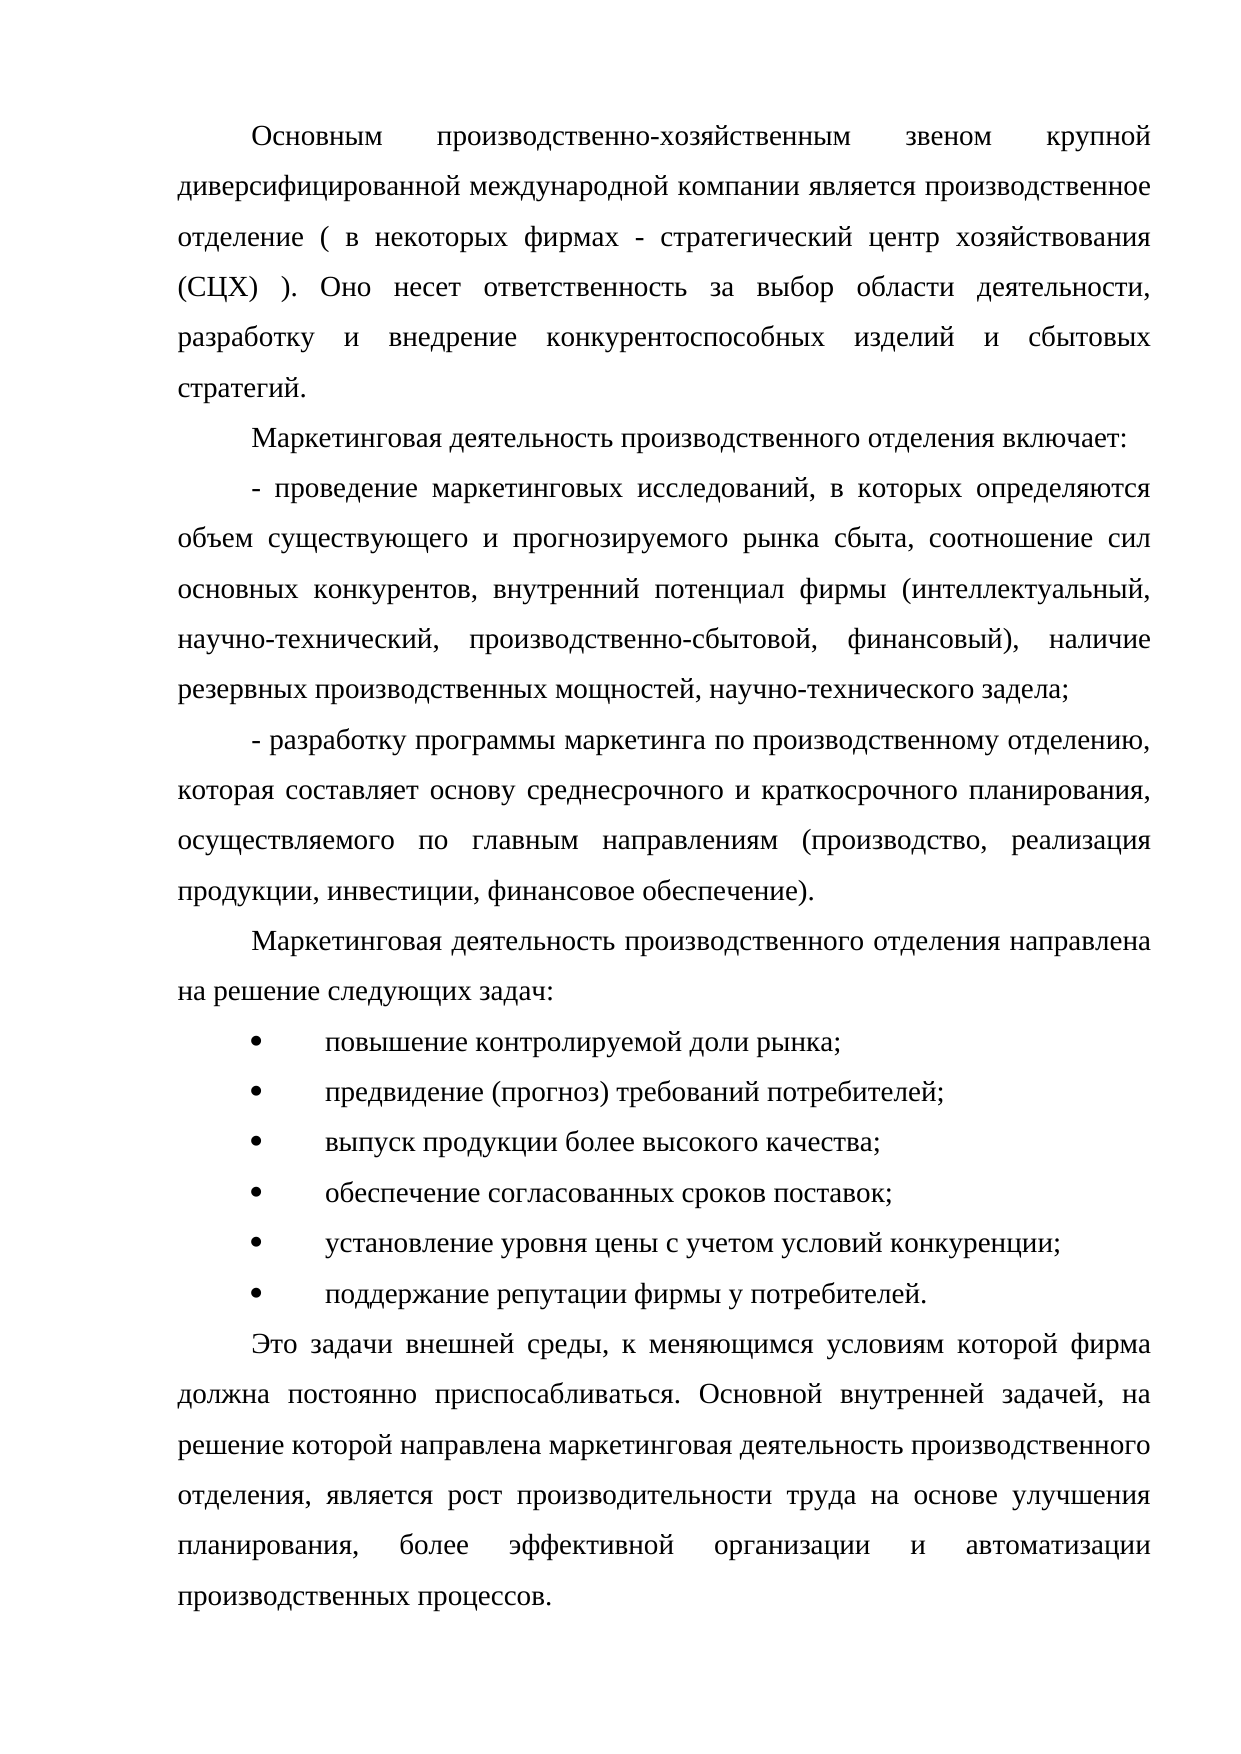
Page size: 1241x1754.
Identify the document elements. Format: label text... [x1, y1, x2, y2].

list обеспечение согласованных сроков поставок; [177, 1175, 1152, 1209]
text Это задачи внешней среды, к меняющимся условиям которой фирма должна постоянно приспосабливаться. Основной внутренней задачей, на решение которой направлена маркетинговая деятельность производственного отделения, является рост производительности труда на основе улучшения планирования, более эффективной организации и автоматизации производственных процессов. [177, 1326, 1152, 1611]
list поддержание репутации фирмы у потребителей. [177, 1276, 1152, 1309]
text Маркетинговая деятельность производственного отделения включает: [177, 420, 1152, 453]
list выпуск продукции более высокого качества; [177, 1124, 1152, 1158]
list предвидение (прогноз) требований потребителей; [177, 1074, 1152, 1108]
text - проведение маркетинговых исследований, в которых определяются объем существующего и прогнозируемого рынка сбыта, соотношение сил основных конкурентов, внутренний потенциал фирмы (интеллектуальный, научно-технический, производственно-сбытовой, финансовый), наличие резервных производственных мощностей, научно-технического задела; [177, 470, 1152, 705]
list установление уровня цены с учетом условий конкуренции; [177, 1225, 1152, 1259]
list повышение контролируемой доли рынка; [177, 1024, 1152, 1057]
text Маркетинговая деятельность производственного отделения направлена на решение следующих задач: [177, 923, 1152, 1007]
text - разработку программы маркетинга по производственному отделению, которая составляет основу среднесрочного и краткосрочного планирования, осуществляемого по главным направлениям (производство, реализация продукции, инвестиции, финансовое обеспечение). [177, 722, 1152, 906]
text Основным производственно-хозяйственным звеном крупной диверсифицированной международной компании является производственное отделение ( в некоторых фирмах - стратегический центр хозяйствования (СЦХ) ). Оно несет ответственность за выбор области деятельности, разработку и внедрение конкурентоспособных изделий и сбытовых стратегий. [177, 118, 1152, 403]
